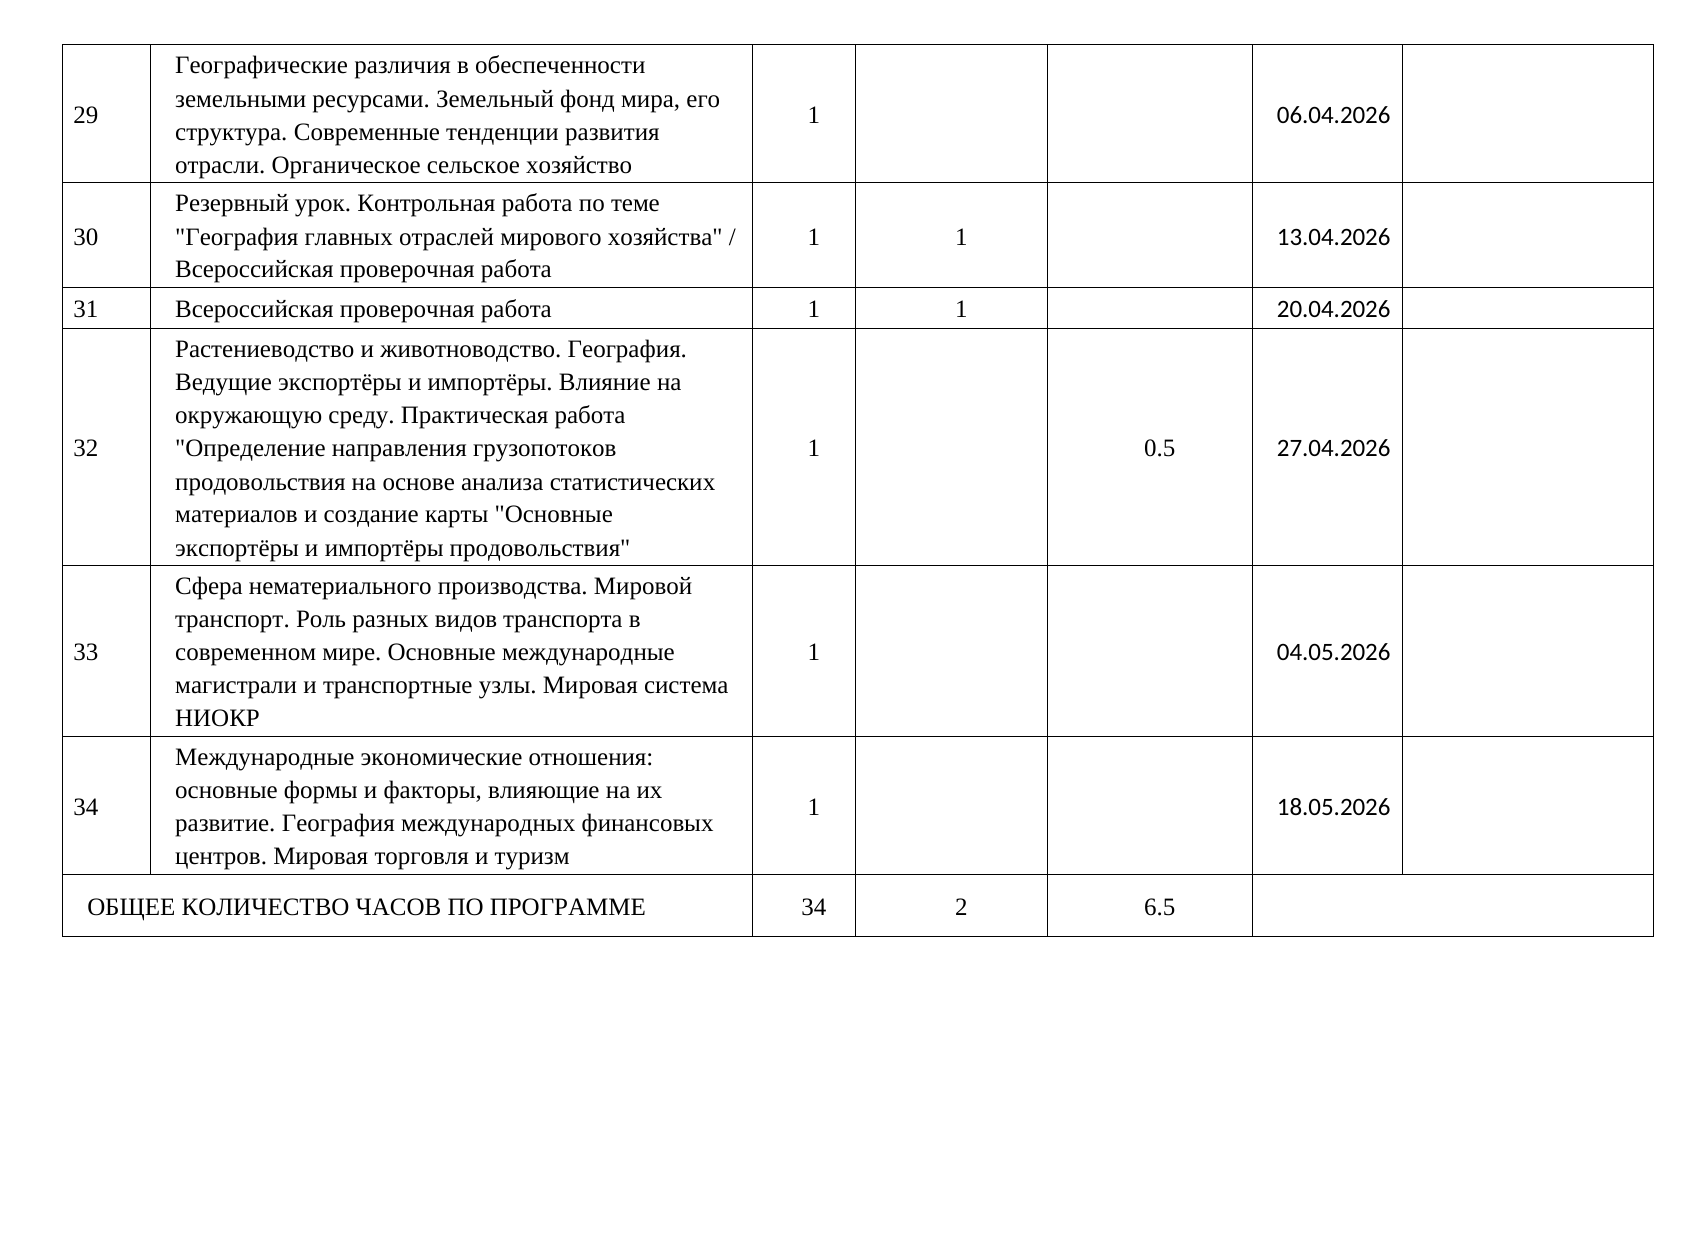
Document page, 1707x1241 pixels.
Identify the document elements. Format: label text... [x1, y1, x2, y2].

table_cell 29 [63, 45, 150, 182]
table_cell 0.5 [1048, 329, 1252, 565]
table_cell Растениеводство и животноводство. География. Ведущие экспортёры и импортёры. Влияние на окружающую среду. Практическая работа "Определение направления грузопотоков продовольствия на основе анализа статистических материалов и создание карты "Основные экспортёры и импортёры продовольствия" [151, 329, 752, 565]
table_cell [856, 566, 1047, 736]
table_cell [856, 737, 1047, 874]
table_cell [1048, 183, 1252, 287]
table_cell ОБЩЕЕ КОЛИЧЕСТВО ЧАСОВ ПО ПРОГРАММЕ [63, 875, 752, 936]
table_cell 32 [63, 329, 150, 565]
table_cell 31 [63, 288, 150, 328]
table_cell [1403, 45, 1653, 182]
table_cell [1048, 45, 1252, 182]
table_cell Географические различия в обеспеченности земельными ресурсами. Земельный фонд мира, его структура. Современные тенденции развития отрасли. Органическое сельское хозяйство [151, 45, 752, 182]
table_cell [856, 329, 1047, 565]
table_cell 27.04.2026 [1253, 329, 1402, 565]
table_cell 1 [753, 45, 855, 182]
table_cell 13.04.2026 [1253, 183, 1402, 287]
table_cell 33 [63, 566, 150, 736]
table_cell 2 [856, 875, 1047, 936]
table_cell [1403, 288, 1653, 328]
table_cell 1 [856, 183, 1047, 287]
table_cell 30 [63, 183, 150, 287]
table_cell 1 [753, 288, 855, 328]
table_cell 20.04.2026 [1253, 288, 1402, 328]
table_cell [1048, 737, 1252, 874]
table_cell 1 [753, 737, 855, 874]
table_cell [1253, 875, 1653, 936]
table_cell 1 [753, 566, 855, 736]
table_cell 1 [856, 288, 1047, 328]
table_cell 34 [63, 737, 150, 874]
table_cell [1048, 566, 1252, 736]
table_cell 06.04.2026 [1253, 45, 1402, 182]
table_cell 1 [753, 329, 855, 565]
table_cell 1 [753, 183, 855, 287]
table_cell 34 [753, 875, 855, 936]
table_cell [856, 45, 1047, 182]
table_cell Сфера нематериального производства. Мировой транспорт. Роль разных видов транспорта в современном мире. Основные международные магистрали и транспортные узлы. Мировая система НИОКР [151, 566, 752, 736]
table_cell Резервный урок. Контрольная работа по теме "География главных отраслей мирового хозяйства" / Всероссийская проверочная работа [151, 183, 752, 287]
table_cell 04.05.2026 [1253, 566, 1402, 736]
table_cell Международные экономические отношения: основные формы и факторы, влияющие на их развитие. География международных финансовых центров. Мировая торговля и туризм [151, 737, 752, 874]
table_cell 6.5 [1048, 875, 1252, 936]
table_cell [1403, 566, 1653, 736]
table_cell [1403, 737, 1653, 874]
table_cell [1403, 329, 1653, 565]
table_cell Всероссийская проверочная работа [151, 288, 752, 328]
table_cell [1048, 288, 1252, 328]
table_cell [1403, 183, 1653, 287]
table_cell 18.05.2026 [1253, 737, 1402, 874]
